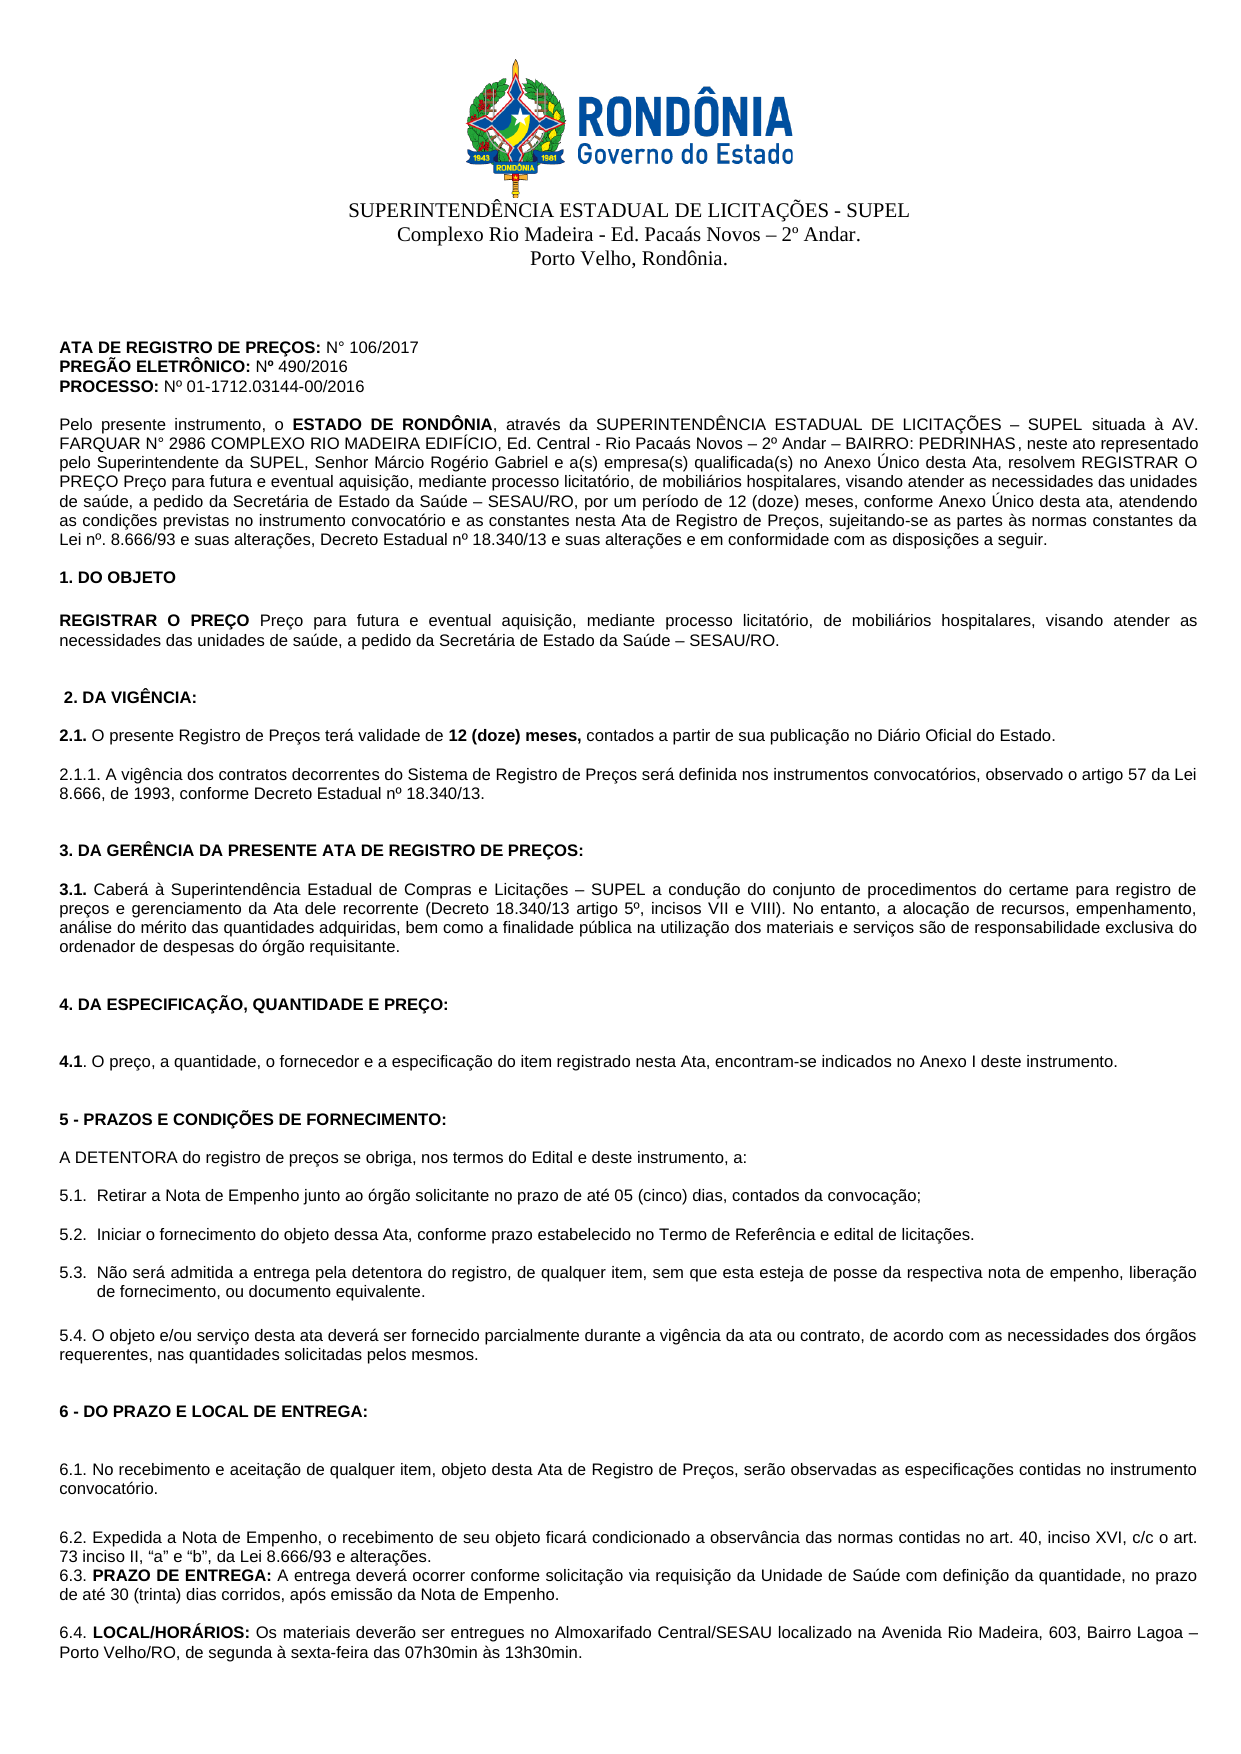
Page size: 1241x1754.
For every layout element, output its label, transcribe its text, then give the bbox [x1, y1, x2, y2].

text Porto Velho, Rondônia. [59, 246, 1199, 270]
list Iniciar o fornecimento do objeto dessa Ata, conforme prazo estabelecido no Termo de Referência e edital de licitações. [59, 1224, 1199, 1244]
text PREGÃO ELETRÔNICO: Nº 490/2016 [59, 357, 1199, 376]
text 4. DA ESPECIFICAÇÃO, QUANTIDADE E PREÇO: [59, 994, 1199, 1014]
list Não será admitida a entrega pela detentora do registro, de qualquer item, sem que esta esteja de posse da respectiva nota de empenho, liberação de fornecimento, ou documento equivalente. [59, 1263, 1199, 1301]
text Complexo Rio Madeira - Ed. Pacaás Novos – 2º Andar. [59, 222, 1199, 246]
text ATA DE REGISTRO DE PREÇOS: N° 106/2017 [59, 338, 1199, 357]
text 2.1.1. A vigência dos contratos decorrentes do Sistema de Registro de Preços será definida nos instrumentos convocatórios, observado o artigo 57 da Lei 8.666, de 1993, conforme Decreto Estadual nº 18.340/13. [59, 764, 1199, 803]
text 5.4. O objeto e/ou serviço desta ata deverá ser fornecido parcialmente durante a vigência da ata ou contrato, de acordo com as necessidades dos órgãos requerentes, nas quantidades solicitadas pelos mesmos. [59, 1325, 1199, 1364]
text 1. DO OBJETO [59, 568, 1199, 587]
text 3. DA GERÊNCIA DA PRESENTE ATA DE REGISTRO DE PREÇOS: [59, 841, 1199, 860]
text PROCESSO: Nº 01-1712.03144-00/2016 [59, 376, 1199, 396]
text 2.1. O presente Registro de Preços terá validade de 12 (doze) meses, contados a partir de sua publicação no Diário Oficial do Estado. [59, 726, 1199, 745]
text REGISTRAR O PREÇO Preço para futura e eventual aquisição, mediante processo licitatório, de mobiliários hospitalares, visando atender as necessidades das unidades de saúde, a pedido da Secretária de Estado da Saúde – SESAU/RO. [59, 611, 1199, 649]
text 5 - PRAZOS E CONDIÇÕES DE FORNECIMENTO: [59, 1109, 1199, 1129]
list Retirar a Nota de Empenho junto ao órgão solicitante no prazo de até 05 (cinco) dias, contados da convocação; [59, 1186, 1199, 1205]
text 6.1. No recebimento e aceitação de qualquer item, objeto desta Ata de Registro de Preços, serão observadas as especificações contidas no instrumento convocatório. [59, 1460, 1199, 1498]
text 6.4. LOCAL/HORÁRIOS: Os materiais deverão ser entregues no Almoxarifado Central/SESAU localizado na Avenida Rio Madeira, 603, Bairro Lagoa – Porto Velho/RO, de segunda à sexta-feira das 07h30min às 13h30min. [59, 1623, 1199, 1662]
text 4.1. O preço, a quantidade, o fornecedor e a especificação do item registrado nesta Ata, encontram-se indicados no Anexo I deste instrumento. [59, 1052, 1199, 1071]
text SUPERINTENDÊNCIA ESTADUAL DE LICITAÇÕES - SUPEL [59, 198, 1199, 222]
text 6.3. PRAZO DE ENTREGA: A entrega deverá ocorrer conforme solicitação via requisição da Unidade de Saúde com definição da quantidade, no prazo de até 30 (trinta) dias corridos, após emissão da Nota de Empenho. [59, 1566, 1199, 1604]
text 6.2. Expedida a Nota de Empenho, o recebimento de seu objeto ficará condicionado a observância das normas contidas no art. 40, inciso XVI, c/c o art. 73 inciso II, “a” e “b”, da Lei 8.666/93 e alterações. [59, 1527, 1199, 1566]
text Pelo presente instrumento, o ESTADO DE RONDÔNIA, através da SUPERINTENDÊNCIA ESTADUAL DE LICITAÇÕES – SUPEL situada à AV. FARQUAR N° 2986 COMPLEXO RIO MADEIRA EDIFÍCIO, Ed. Central - Rio Pacaás Novos – 2º Andar – BAIRRO: PEDRINHAS, neste ato representado pelo Superintendente da SUPEL, Senhor Márcio Rogério Gabriel e a(s) empresa(s) qualificada(s) no Anexo Único desta Ata, resolvem REGISTRAR O PREÇO Preço para futura e eventual aquisição, mediante processo licitatório, de mobiliários hospitalares, visando atender as necessidades das unidades de saúde, a pedido da Secretária de Estado da Saúde – SESAU/RO, por um período de 12 (doze) meses, conforme Anexo Único desta ata, atendendo as condições previstas no instrumento convocatório e as constantes nesta Ata de Registro de Preços, sujeitando-se as partes às normas constantes da Lei nº. 8.666/93 e suas alterações, Decreto Estadual nº 18.340/13 e suas alterações e em conformidade com as disposições a seguir. [59, 415, 1199, 549]
text 3.1. Caberá à Superintendência Estadual de Compras e Licitações – SUPEL a condução do conjunto de procedimentos do certame para registro de preços e gerenciamento da Ata dele recorrente (Decreto 18.340/13 artigo 5º, incisos VII e VIII). No entanto, a alocação de recursos, empenhamento, análise do mérito das quantidades adquiridas, bem como a finalidade pública na utilização dos materiais e serviços são de responsabilidade exclusiva do ordenador de despesas do órgão requisitante. [59, 879, 1199, 956]
text 2. DA VIGÊNCIA: [59, 688, 1199, 707]
text A DETENTORA do registro de preços se obriga, nos termos do Edital e deste instrumento, a: [59, 1148, 1199, 1167]
text 6 - DO PRAZO E LOCAL DE ENTREGA: [59, 1402, 1199, 1421]
picture [465, 59, 793, 198]
